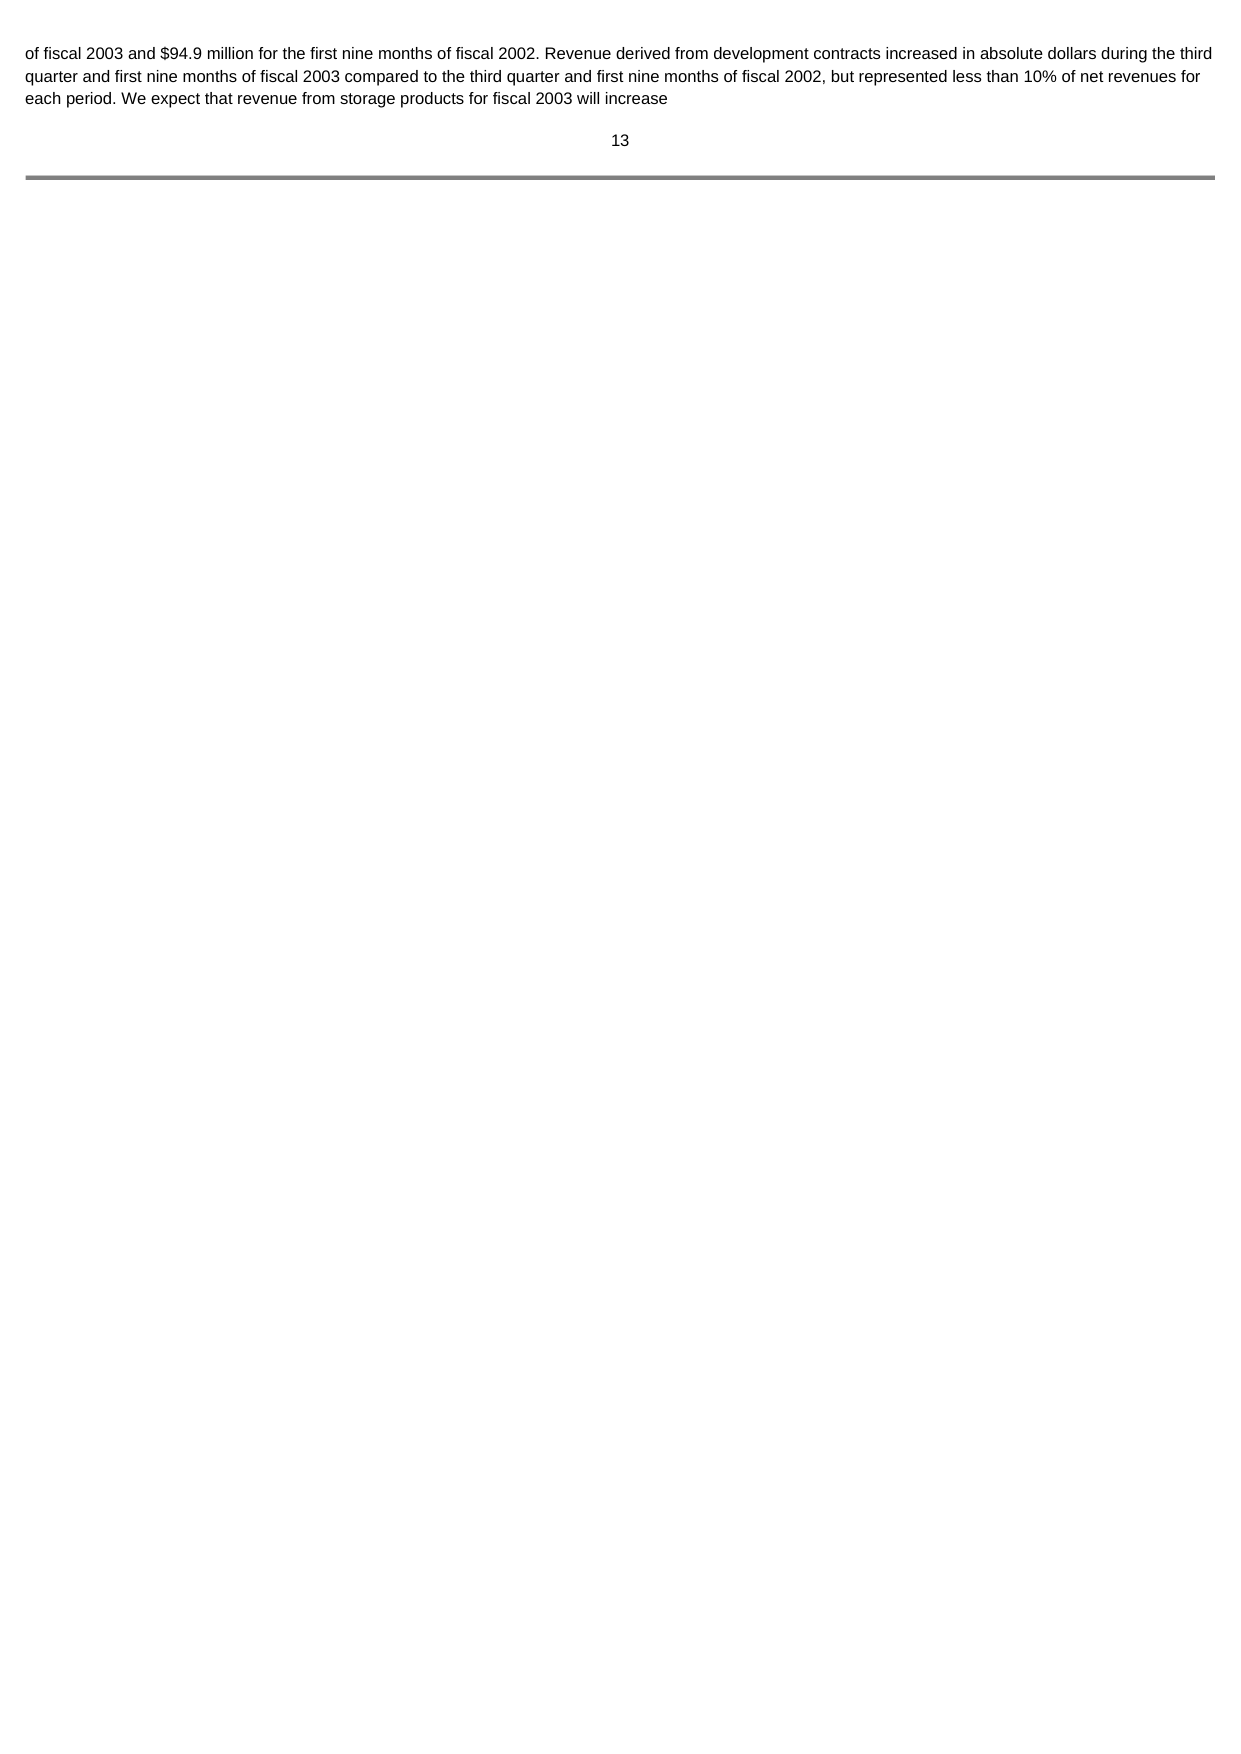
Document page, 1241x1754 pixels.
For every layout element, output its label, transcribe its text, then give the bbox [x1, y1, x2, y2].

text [25, 44, 1213, 108]
picture [25, 175, 1215, 180]
text 13 [25, 130, 1215, 149]
